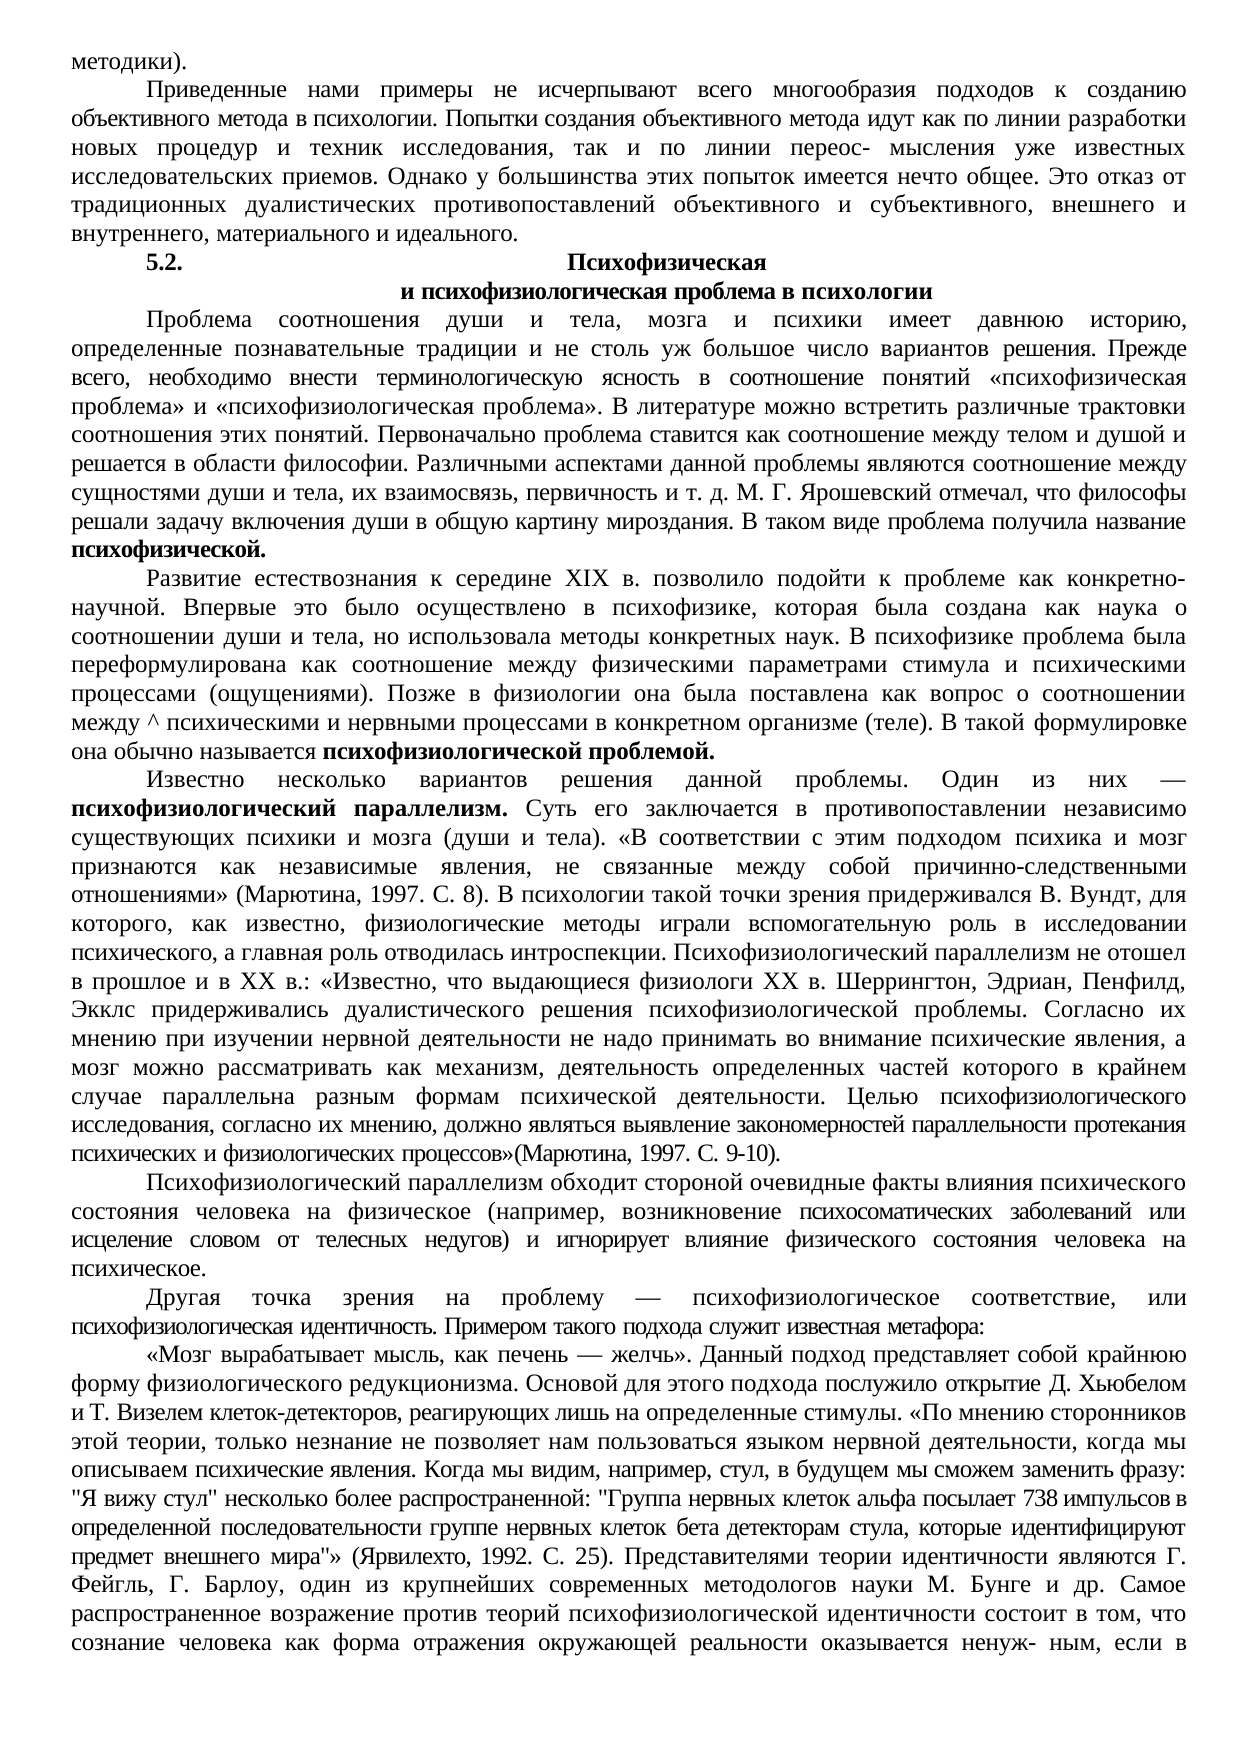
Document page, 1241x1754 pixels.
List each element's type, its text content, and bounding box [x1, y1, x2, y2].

text Психофизиологический параллелизм обходит стороной очевидные факты влияния психического состояния человека на физическое (например, возникновение психосоматических заболеваний или исцеление словом от телесных недугов) и игнорирует влияние физического состояния человека на психическое. [71, 1167, 1187, 1282]
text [71, 1339, 1187, 1656]
text Известно несколько вариантов решения данной проблемы. Один из них — психофизиологический параллелизм. Суть его заключается в противопоставлении независимо существующих психики и мозга (души и тела). «В соответствии с этим подходом психика и мозг признаются как независимые явления, не связанные между собой причинно-следственными отношениями» (Марютина, 1997. С. 8). В психологии такой точки зрения придерживался В. Вундт, для которого, как известно, физиологические методы играли вспомогательную роль в исследовании психического, а главная роль отводилась интроспекции. Психофизиологический параллелизм не отошел в прошлое и в XX в.: «Известно, что выдающиеся физиологи XX в. Шеррингтон, Эдриан, Пенфилд, Экклс придерживались дуалистического решения психофизиологической проблемы. Согласно их мнению при изучении нервной деятельности не надо принимать во внимание психические явления, а мозг можно рассматривать как механизм, деятельность определенных частей которого в крайнем случае параллельна разным формам психической деятельности. Целью психофизиологического исследования, согласно их мнению, должно являться выявление закономерностей параллельности протекания психических и физиологических процессов»(Марютина, 1997. С. 9-10). [71, 764, 1187, 1167]
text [71, 46, 1187, 74]
text Развитие естествознания к середине XIX в. позволило подойти к проблеме как конкретно-научной. Впервые это было осуществлено в психофизике, которая была создана как наука о соотношении души и тела, но использовала методы конкретных наук. В психофизике проблема была переформулирована как соотношение между физическими параметрами стимула и психическими процессами (ощущениями). Позже в физиологии она была поставлена как вопрос о соотношении между ^ психическими и нервными процессами в конкретном организме (теле). В такой формулировке она обычно называется психофизиологической проблемой. [71, 563, 1187, 764]
text Приведенные нами примеры не исчерпывают всего многообразия подходов к созданию объективного метода в психологии. Попытки создания объективного метода идут как по линии разработки новых процедур и техник исследования, так и по линии переос- мысления уже известных исследовательских приемов. Однако у большинства этих попыток имеется нечто общее. Это отказ от традиционных дуалистических противопоставлений объективного и субъективного, внешнего и внутреннего, материального и идеального. [71, 74, 1187, 247]
subtitle Психофизическая [71, 247, 1187, 276]
text Другая точка зрения на проблему — психофизиологическое соответствие, или психофизиологическая идентичность. Примером такого подхода служит известная метафора: [71, 1282, 1187, 1339]
text Проблема соотношения души и тела, мозга и психики имеет давнюю историю, определенные познавательные традиции и не столь уж большое число вариантов решения. Прежде всего, необходимо внести терминологическую ясность в соотношение понятий «психофизическая проблема» и «психофизиологическая проблема». В литературе можно встретить различные трактовки соотношения этих понятий. Первоначально проблема ставится как соотношение между телом и душой и решается в области философии. Различными аспектами данной проблемы являются соотношение между сущностями души и тела, их взаимосвязь, первичность и т. д. М. Г. Ярошевский отмечал, что философы решали задачу включения души в общую картину мироздания. В таком виде проблема получила название психофизической. [71, 304, 1187, 563]
text и психофизиологическая проблема в психологии [71, 276, 1187, 304]
